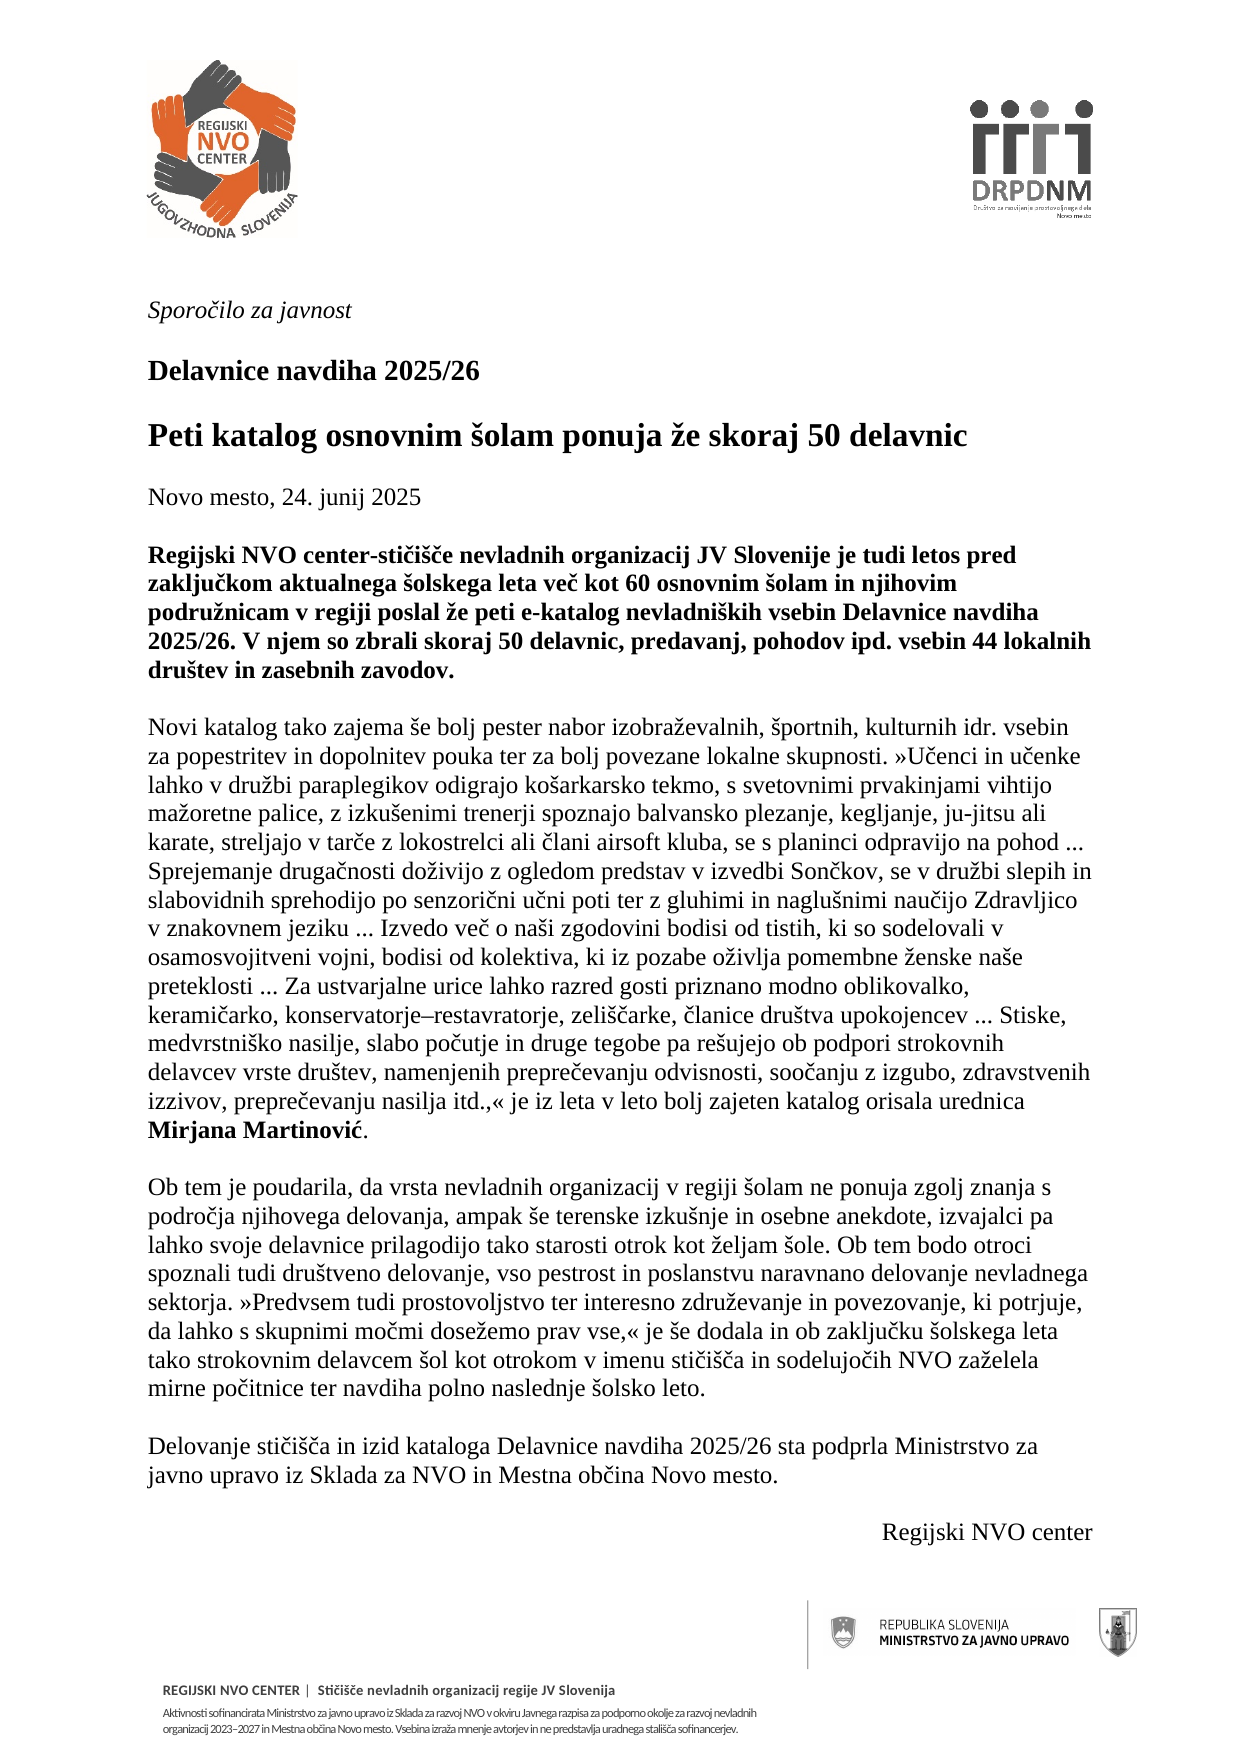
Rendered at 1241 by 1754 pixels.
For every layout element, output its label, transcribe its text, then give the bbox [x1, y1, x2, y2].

text Ob tem je poudarila, da vrsta nevladnih organizacij v regiji šolam ne ponuja zgolj znanja s področja njihovega delovanja, ampak še terenske izkušnje in osebne anekdote, izvajalci pa lahko svoje delavnice prilagodijo tako starosti otrok kot željam šole. Ob tem bodo otroci spoznali tudi društveno delovanje, vso pestrost in poslanstvu naravnano delovanje nevladnega sektorja. »Predvsem tudi prostovoljstvo ter interesno združevanje in povezovanje, ki potrjuje, da lahko s skupnimi močmi dosežemo prav vse,« je še dodala in ob zaključku šolskega leta tako strokovnim delavcem šol kot otrokom v imenu stičišča in sodelujočih NVO zaželela mirne počitnice ter navdiha polno naslednje šolsko leto. [148, 1172, 1093, 1402]
text Peti katalog osnovnim šolam ponuja že skoraj 50 delavnic [148, 415, 1093, 453]
text Novo mesto, 24. junij 2025 [148, 482, 1093, 511]
text Sporočilo za javnost [148, 295, 1093, 324]
text Regijski NVO center [148, 1517, 1093, 1546]
picture [970, 100, 1093, 218]
picture [823, 1608, 1076, 1656]
text Novi katalog tako zajema še bolj pester nabor izobraževalnih, športnih, kulturnih idr. vsebin za popestritev in dopolnitev pouka ter za bolj povezane lokalne skupnosti. »Učenci in učenke lahko v družbi paraplegikov odigrajo košarkarsko tekmo, s svetovnimi prvakinjami vihtijo mažoretne palice, z izkušenimi trenerji spoznajo balvansko plezanje, kegljanje, ju-jitsu ali karate, streljajo v tarče z lokostrelci ali člani airsoft kluba, se s planinci odpravijo na pohod ... Sprejemanje drugačnosti doživijo z ogledom predstav v izvedbi Sončkov, se v družbi slepih in slabovidnih sprehodijo po senzorični učni poti ter z gluhimi in naglušnimi naučijo Zdravljico v znakovnem jeziku ... Izvedo več o naši zgodovini bodisi od tistih, ki so sodelovali v osamosvojitveni vojni, bodisi od kolektiva, ki iz pozabe oživlja pomembne ženske naše preteklosti ... Za ustvarjalne urice lahko razred gosti priznano modno oblikovalko, keramičarko, konservatorje–restavratorje, zeliščarke, članice društva upokojencev ... Stiske, medvrstniško nasilje, slabo počutje in druge tegobe pa rešujejo ob podpori strokovnih delavcev vrste društev, namenjenih preprečevanju odvisnosti, soočanju z izgubo, zdravstvenih izzivov, preprečevanju nasilja itd.,« je iz leta v leto bolj zajeten katalog orisala urednica Mirjana Martinović. [148, 712, 1093, 1143]
text Delovanje stičišča in izid kataloga Delavnice navdiha 2025/26 sta podprla Ministrstvo za javno upravo iz Sklada za NVO in Mestna občina Novo mesto. [148, 1431, 1093, 1488]
text Regijski NVO center-stičišče nevladnih organizacij JV Slovenije je tudi letos pred zaključkom aktualnega šolskega leta več kot 60 osnovnim šolam in njihovim podružnicam v regiji poslal že peti e-katalog nevladniških vsebin Delavnice navdiha 2025/26. V njem so zbrali skoraj 50 delavnic, predavanj, pohodov ipd. vsebin 44 lokalnih društev in zasebnih zavodov. [148, 540, 1093, 683]
picture [146, 60, 298, 238]
text Delavnice navdiha 2025/26 [148, 353, 1093, 386]
